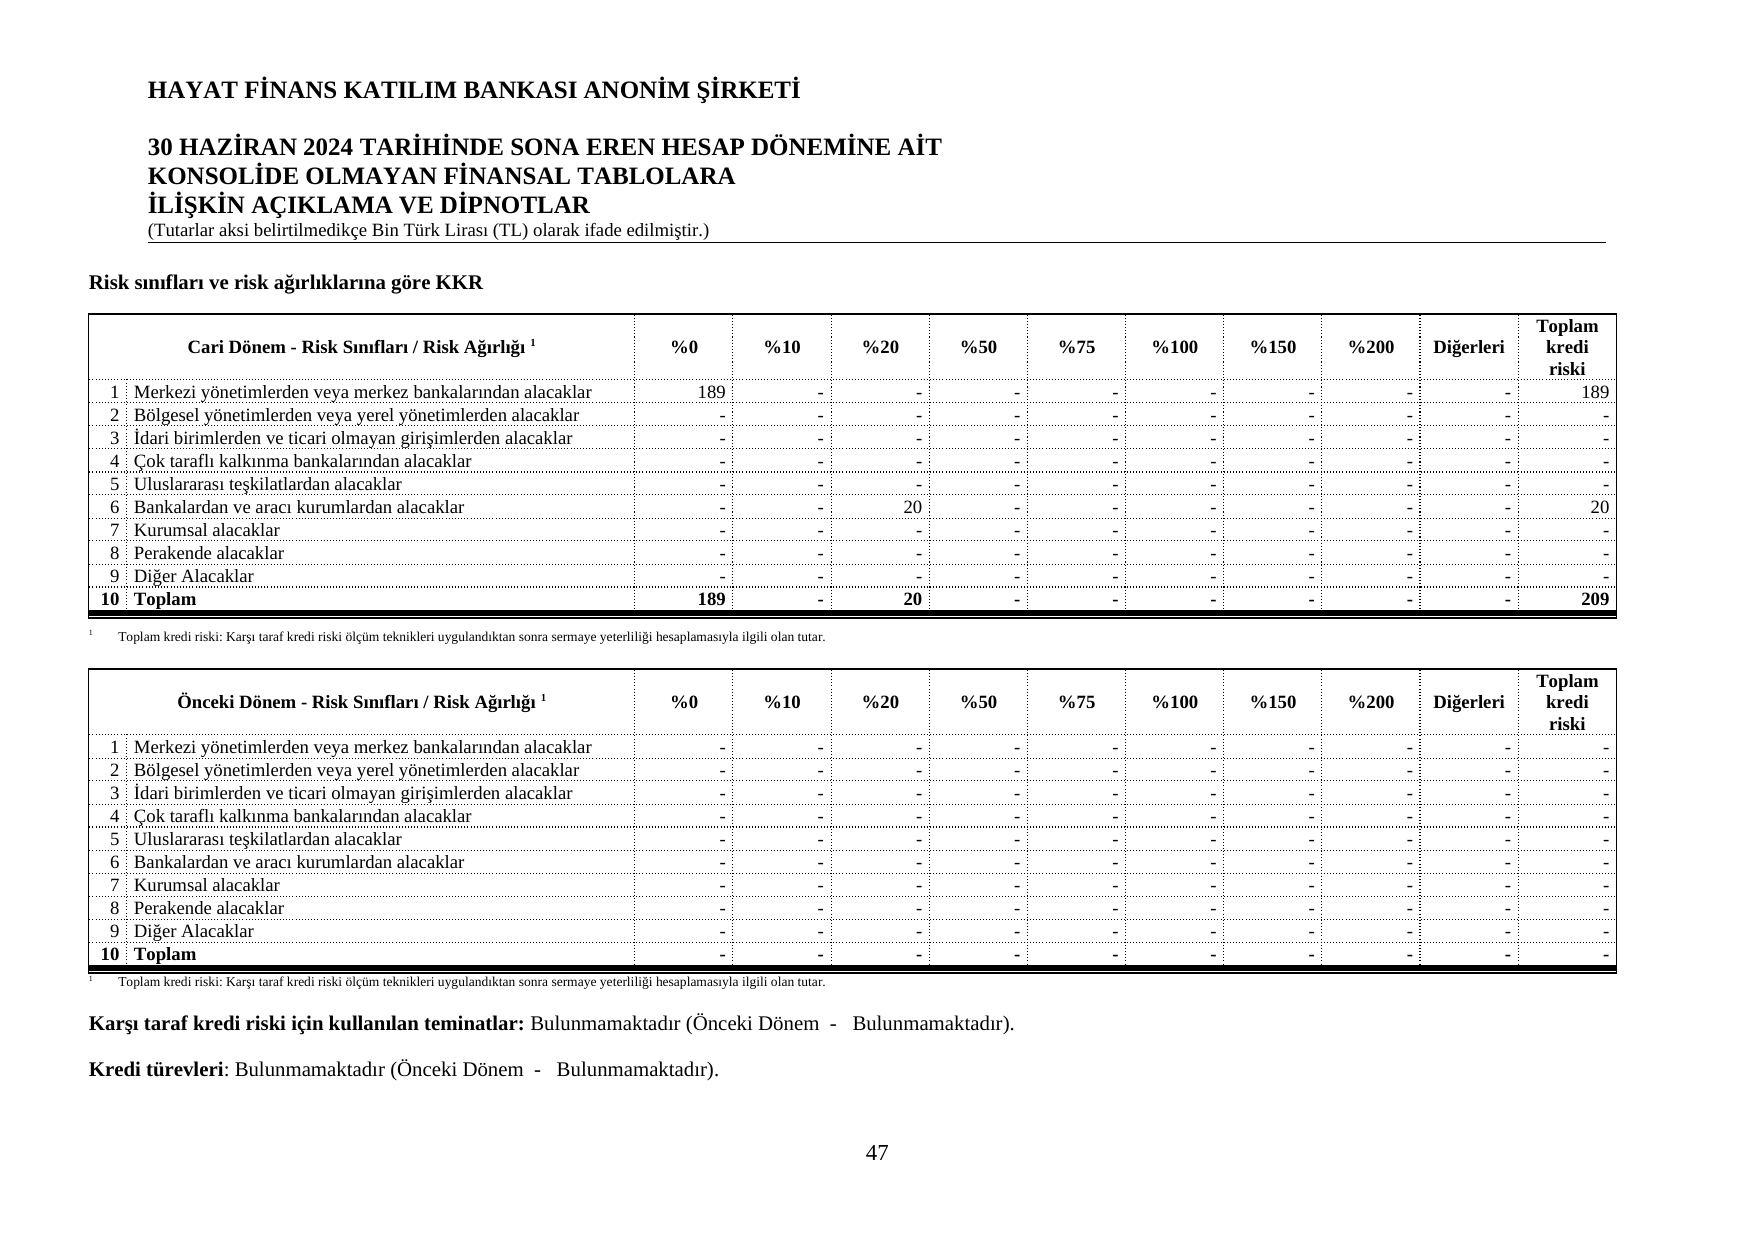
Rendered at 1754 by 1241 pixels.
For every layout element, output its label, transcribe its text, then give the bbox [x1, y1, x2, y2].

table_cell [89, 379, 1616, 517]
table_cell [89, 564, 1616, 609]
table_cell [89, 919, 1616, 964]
text Kredi türevleri: Bulunmamaktadır (Önceki Dönem - Bulunmamaktadır). [89, 1059, 1606, 1081]
text 1 Toplam kredi riski: Karşı taraf kredi riski ölçüm teknikleri uygulandıktan sonra sermaye yeterliliği hesaplamasıyla ilgili olan tutar. [89, 974, 1606, 989]
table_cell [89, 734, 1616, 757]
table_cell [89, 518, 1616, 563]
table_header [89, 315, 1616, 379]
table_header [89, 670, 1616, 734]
text 1 Toplam kredi riski: Karşı taraf kredi riski ölçüm teknikleri uygulandıktan sonra sermaye yeterliliği hesaplamasıyla ilgili olan tutar. [89, 628, 1606, 644]
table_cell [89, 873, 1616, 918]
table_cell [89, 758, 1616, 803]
text Risk sınıfları ve risk ağırlıklarına göre KKR [89, 270, 1606, 294]
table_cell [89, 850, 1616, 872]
text Karşı taraf kredi riski için kullanılan teminatlar: Bulunmamaktadır (Önceki Dönem - Bulunmamaktadır). [89, 1014, 1606, 1035]
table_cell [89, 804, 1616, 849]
